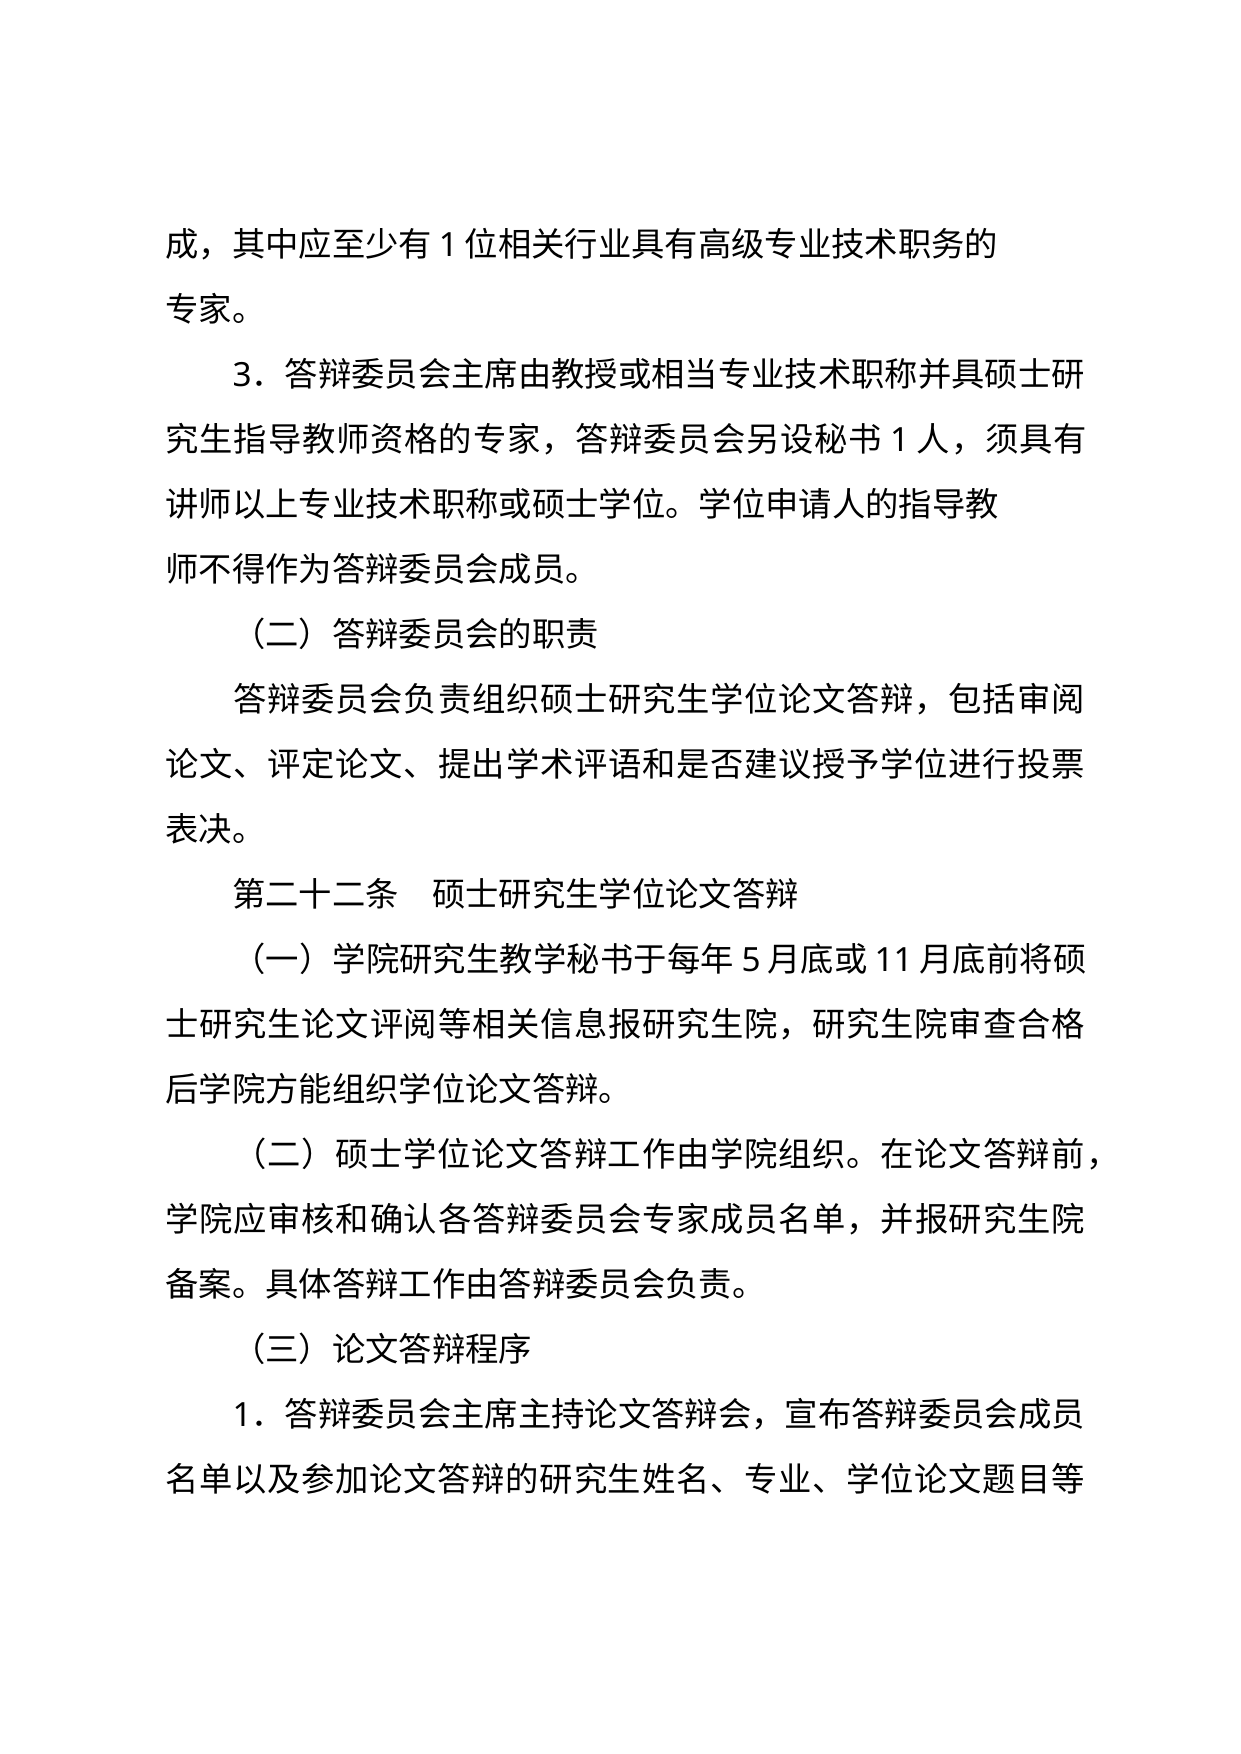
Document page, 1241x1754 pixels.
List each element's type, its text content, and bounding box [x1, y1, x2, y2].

text （二）硕士学位论文答辩工作由学院组织。在论文答辩前，学院应审核和确认各答辩委员会专家成员名单，并报研究生院备案。具体答辩工作由答辩委员会负责。 [165, 1119, 1087, 1314]
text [165, 209, 1087, 274]
text （一）学院研究生教学秘书于每年5月底或11月底前将硕士研究生论文评阅等相关信息报研究生院，研究生院审查合格后学院方能组织学位论文答辩。 [165, 924, 1087, 1119]
text 3．答辩委员会主席由教授或相当专业技术职称并具硕士研究生指导教师资格的专家，答辩委员会另设秘书1人，须具有讲师以上专业技术职称或硕士学位。学位申请人的指导教 [165, 339, 1087, 534]
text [165, 1379, 1087, 1509]
text （二）答辩委员会的职责 [165, 599, 1087, 664]
text （三）论文答辩程序 [165, 1314, 1087, 1379]
text 答辩委员会负责组织硕士研究生学位论文答辩，包括审阅论文、评定论文、提出学术评语和是否建议授予学位进行投票表决。 [165, 664, 1087, 859]
text 第二十二条 硕士研究生学位论文答辩 [165, 859, 1087, 924]
text 师不得作为答辩委员会成员。 [165, 534, 1087, 599]
text 专家。 [165, 274, 1087, 339]
